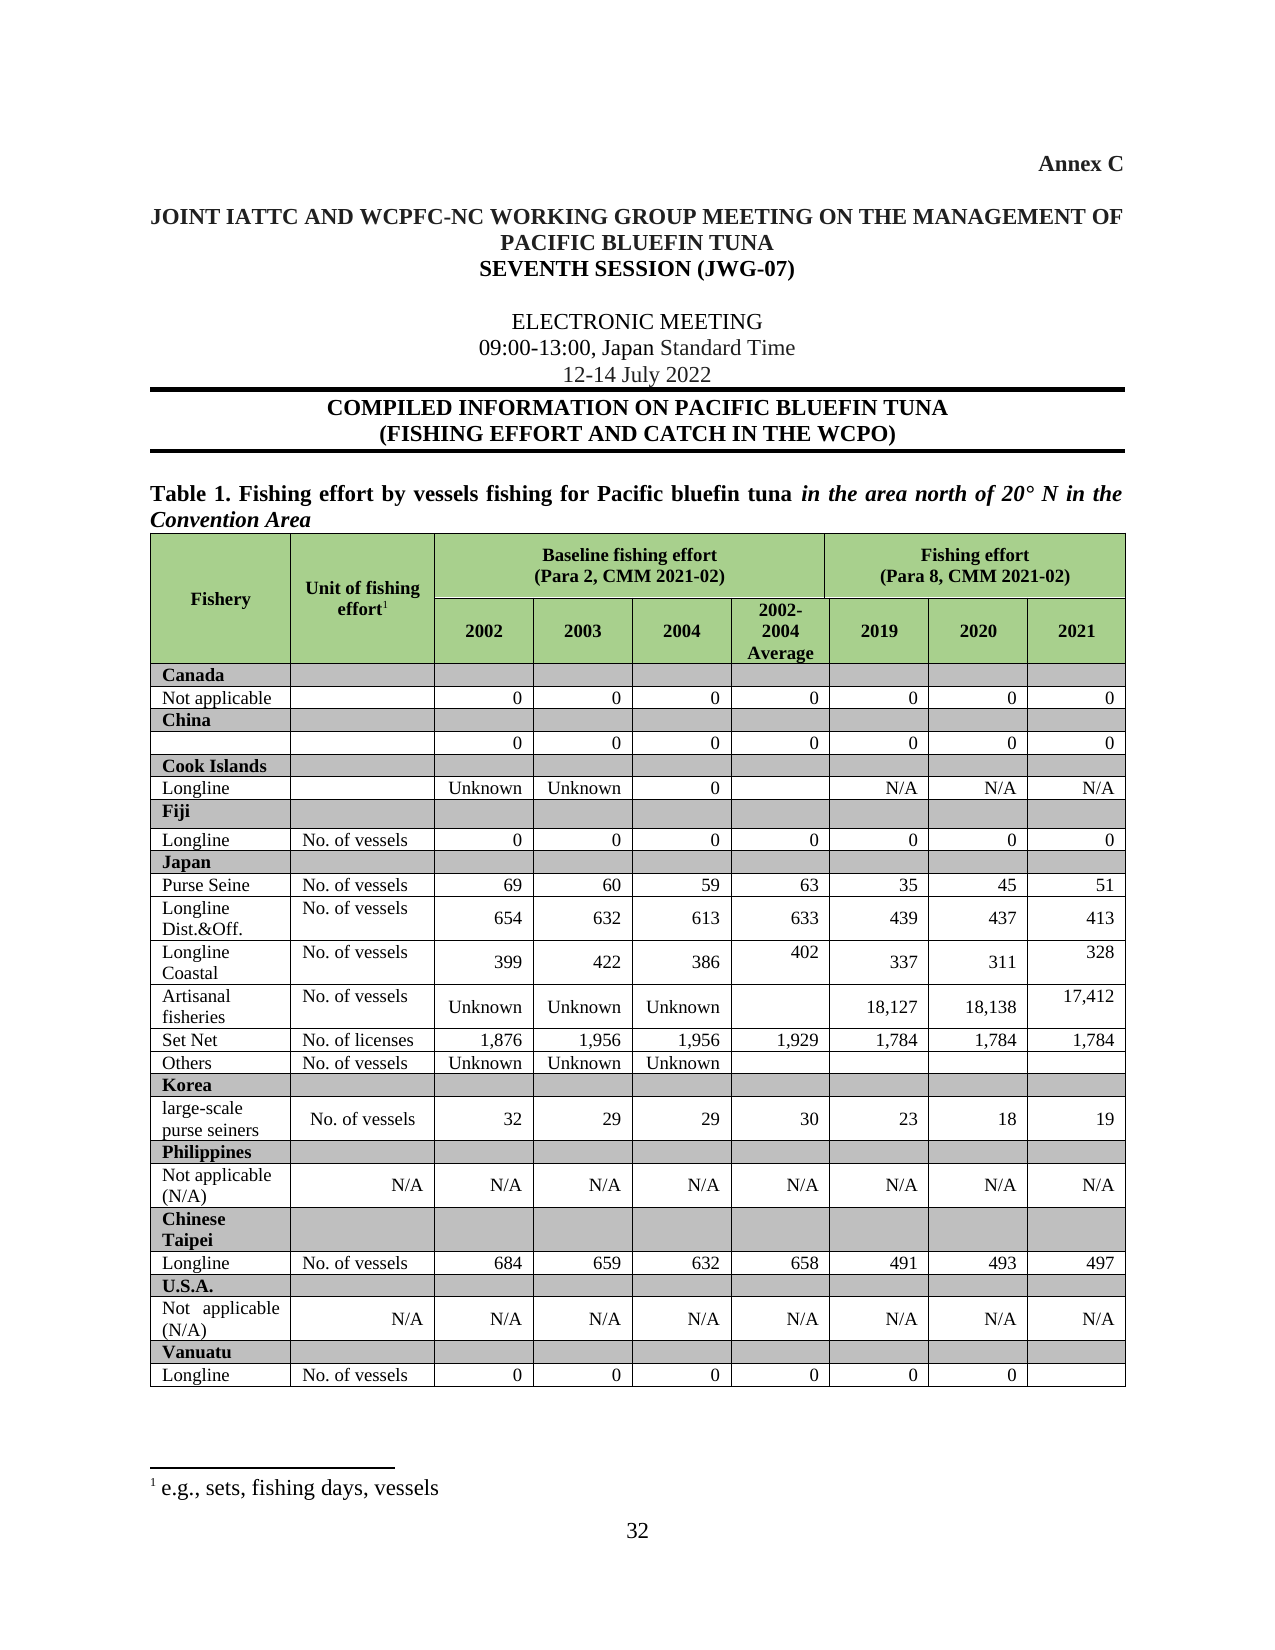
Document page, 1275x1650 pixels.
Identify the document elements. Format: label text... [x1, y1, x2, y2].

table_cell [534, 1341, 632, 1363]
table_cell N/A [534, 1297, 632, 1340]
table_cell 63 [732, 874, 829, 896]
table_cell 2003 [534, 599, 632, 663]
table_cell 19 [1028, 1097, 1125, 1140]
table_cell Not applicable (N/A) [151, 1297, 290, 1340]
text Compiled information on Pacific bluefin tuna [150, 392, 1125, 413]
table_cell [1028, 800, 1125, 828]
table_cell 0 [534, 1364, 632, 1386]
table_cell [435, 709, 533, 731]
table_cell 51 [1028, 874, 1125, 896]
table_cell 0 [732, 687, 829, 708]
table_cell [633, 851, 731, 873]
table_cell 2019 [830, 599, 928, 663]
table_cell [1028, 1275, 1125, 1296]
table_cell [633, 1141, 731, 1163]
table_cell N/A [435, 1297, 533, 1340]
table_cell No. of vessels [291, 829, 434, 850]
table_cell [929, 709, 1027, 731]
table_cell 0 [732, 732, 829, 753]
table_cell 413 [1028, 897, 1125, 940]
table_cell [435, 1275, 533, 1296]
table_cell 0 [830, 1364, 928, 1386]
table_cell 0 [633, 777, 731, 799]
table_cell No. of vessels [291, 897, 434, 940]
table_cell N/A [929, 1297, 1027, 1340]
table_cell N/A [633, 1297, 731, 1340]
table_cell Japan [151, 851, 290, 873]
text 12-14 July 2022 [150, 361, 1124, 387]
table_cell [291, 1341, 434, 1363]
table_cell [633, 800, 731, 828]
table_cell 613 [633, 897, 731, 940]
table_cell Vanuatu [151, 1341, 290, 1363]
table_cell [929, 1074, 1027, 1096]
table_cell [435, 800, 533, 828]
table_cell 2020 [929, 599, 1027, 663]
text ELECTRONIC MEETING [150, 308, 1124, 334]
table_cell N/A [435, 1164, 533, 1207]
table_cell N/A [732, 1164, 829, 1207]
table_cell Longline Dist.&Off. [151, 897, 290, 940]
table_cell 18,127 [830, 985, 928, 1028]
table_cell China [151, 709, 290, 731]
table_cell Artisanal fisheries [151, 985, 290, 1028]
table_cell 0 [929, 687, 1027, 708]
table_cell 658 [732, 1252, 829, 1273]
table_cell [732, 777, 829, 799]
table_cell Longline Coastal [151, 941, 290, 984]
table_cell [929, 1275, 1027, 1296]
table_cell N/A [929, 777, 1027, 799]
table_cell [929, 1208, 1027, 1251]
table_cell [732, 1208, 829, 1251]
table_cell No. of vessels [291, 1052, 434, 1073]
table_cell 23 [830, 1097, 928, 1140]
table_cell Longline [151, 777, 290, 799]
table_cell Unknown [534, 1052, 632, 1073]
table_cell [1028, 755, 1125, 776]
table_cell [291, 1141, 434, 1163]
table_cell [534, 1141, 632, 1163]
table_cell [1028, 1052, 1125, 1073]
table_cell [534, 800, 632, 828]
table_cell 337 [830, 941, 928, 984]
table_cell [633, 709, 731, 731]
table_cell Unknown [435, 777, 533, 799]
table_cell 402 [732, 941, 829, 984]
table_cell Canada [151, 664, 290, 686]
table_cell [1028, 1208, 1125, 1251]
table_cell [929, 664, 1027, 686]
table_cell N/A [291, 1297, 434, 1340]
table_cell [830, 800, 928, 828]
table_cell No. of vessels [291, 874, 434, 896]
table_cell N/A [1028, 777, 1125, 799]
table_cell [633, 664, 731, 686]
table_cell 0 [435, 829, 533, 850]
text (fishing effort and catch in the wcpo) [150, 413, 1125, 449]
table_cell 328 [1028, 941, 1125, 984]
table_cell [291, 709, 434, 731]
table_cell 399 [435, 941, 533, 984]
table_cell [732, 1275, 829, 1296]
table_cell [151, 732, 290, 753]
table_cell N/A [291, 1164, 434, 1207]
table_cell [291, 687, 434, 708]
table_cell [732, 755, 829, 776]
table_cell 311 [929, 941, 1027, 984]
table_cell [291, 800, 434, 828]
table_cell N/A [830, 1164, 928, 1207]
table_cell 0 [830, 732, 928, 753]
table_cell Longline [151, 829, 290, 850]
table_cell N/A [1028, 1164, 1125, 1207]
table_cell [534, 851, 632, 873]
table_cell N/A [929, 1164, 1027, 1207]
table_cell 18 [929, 1097, 1027, 1140]
table_cell [435, 851, 533, 873]
table_cell 0 [1028, 829, 1125, 850]
table_cell [1028, 1341, 1125, 1363]
table_cell No. of vessels [291, 941, 434, 984]
table_cell [929, 1141, 1027, 1163]
table_cell N/A [633, 1164, 731, 1207]
table_cell 0 [633, 687, 731, 708]
table_cell [291, 851, 434, 873]
table_cell [1028, 709, 1125, 731]
table_cell 632 [633, 1252, 731, 1273]
table_cell [534, 1074, 632, 1096]
table_cell [732, 1141, 829, 1163]
table_cell [633, 755, 731, 776]
table_cell 0 [929, 1364, 1027, 1386]
table_cell 0 [1028, 732, 1125, 753]
table_cell 0 [732, 829, 829, 850]
table_cell Longline [151, 1252, 290, 1273]
table_cell 684 [435, 1252, 533, 1273]
table_cell 1,929 [732, 1029, 829, 1051]
table_cell [830, 1052, 928, 1073]
table_cell [929, 755, 1027, 776]
table_cell 386 [633, 941, 731, 984]
table_cell [1028, 1364, 1125, 1386]
table_cell Korea [151, 1074, 290, 1096]
table_cell [929, 800, 1027, 828]
table_cell Unknown [435, 1052, 533, 1073]
table_cell [732, 1052, 829, 1073]
table_cell 1,784 [929, 1029, 1027, 1051]
table_cell [291, 1074, 434, 1096]
table_cell 32 [435, 1097, 533, 1140]
table_cell [435, 1208, 533, 1251]
table_cell 0 [1028, 687, 1125, 708]
table_cell 2021 [1028, 599, 1125, 663]
table_cell 0 [732, 1364, 829, 1386]
table_cell Unknown [534, 985, 632, 1028]
table_cell 0 [435, 687, 533, 708]
table_cell 30 [732, 1097, 829, 1140]
table_cell [435, 1341, 533, 1363]
table_cell 0 [929, 829, 1027, 850]
table_cell [732, 709, 829, 731]
table_cell [291, 755, 434, 776]
table_cell 0 [534, 829, 632, 850]
table_cell 497 [1028, 1252, 1125, 1273]
table_cell 632 [534, 897, 632, 940]
table_cell [929, 1052, 1027, 1073]
table_cell N/A [534, 1164, 632, 1207]
table_header Unit of fishing effort [291, 534, 434, 663]
table_cell [534, 709, 632, 731]
table_cell [291, 664, 434, 686]
table_cell large-scale purse seiners [151, 1097, 290, 1140]
table_cell 1,784 [830, 1029, 928, 1051]
table_cell [830, 1074, 928, 1096]
table_cell 491 [830, 1252, 928, 1273]
table_cell No. of vessels [291, 1252, 434, 1273]
table_cell Others [151, 1052, 290, 1073]
text SEVENTH SESSION (JWG-07) [150, 255, 1124, 282]
table_cell 654 [435, 897, 533, 940]
table_cell 2002 [435, 599, 533, 663]
table_cell [534, 755, 632, 776]
table_cell Cook Islands [151, 755, 290, 776]
text 09:00-13:00, Japan Standard Time [150, 334, 1124, 361]
table_cell 0 [633, 1364, 731, 1386]
table_cell 0 [830, 829, 928, 850]
table_cell 422 [534, 941, 632, 984]
table_cell Purse Seine [151, 874, 290, 896]
table_cell [291, 1275, 434, 1296]
table_cell U.S.A. [151, 1275, 290, 1296]
table_cell Unknown [633, 1052, 731, 1073]
table_cell [830, 709, 928, 731]
table_cell [633, 1275, 731, 1296]
table_cell 17,412 [1028, 985, 1125, 1028]
table_cell [1028, 664, 1125, 686]
table_cell N/A [732, 1297, 829, 1340]
table_cell 1,784 [1028, 1029, 1125, 1051]
table_cell 0 [830, 687, 928, 708]
table_cell Philippines [151, 1141, 290, 1163]
table_cell 493 [929, 1252, 1027, 1273]
table_cell Unknown [534, 777, 632, 799]
table_cell 60 [534, 874, 632, 896]
table_cell 1,876 [435, 1029, 533, 1051]
table_cell [534, 1208, 632, 1251]
table_cell [633, 1208, 731, 1251]
table_header Fishery [151, 534, 290, 663]
table_cell 659 [534, 1252, 632, 1273]
table_cell [929, 851, 1027, 873]
table_cell [830, 755, 928, 776]
table_cell [732, 851, 829, 873]
table_cell No. of vessels [291, 1364, 434, 1386]
table_cell N/A [830, 777, 928, 799]
table_cell 1,956 [633, 1029, 731, 1051]
table_cell 0 [633, 732, 731, 753]
table_cell 0 [435, 732, 533, 753]
table_cell [732, 664, 829, 686]
table_cell 439 [830, 897, 928, 940]
table_cell 0 [534, 687, 632, 708]
table_cell Unknown [633, 985, 731, 1028]
table_cell 2004 [633, 599, 731, 663]
table_cell 2002-2004 Average [732, 599, 829, 663]
table_cell [435, 1074, 533, 1096]
table_cell Not applicable [151, 687, 290, 708]
table_cell Fiji [151, 800, 290, 828]
table_cell [291, 732, 434, 753]
table_cell [732, 985, 829, 1028]
table_cell [435, 664, 533, 686]
table_cell No. of licenses [291, 1029, 434, 1051]
table_cell 0 [435, 1364, 533, 1386]
text Table 1. Fishing effort by vessels fishing for Pacific bluefin tuna in the area north of 20° N in the Convention Area [150, 480, 1125, 532]
table_header Fishing effort (Para 8, CMM 2021-02) [825, 534, 1125, 597]
table_cell [534, 1275, 632, 1296]
table_cell No. of vessels [291, 985, 434, 1028]
text JOINT IATTC AND WCPFC-NC WORKING GROUP MEETING ON THE MANAGEMENT OF PACIFIC BLUEFIN TUNA [150, 203, 1124, 255]
table_cell [435, 755, 533, 776]
table_cell 59 [633, 874, 731, 896]
table_cell [830, 1141, 928, 1163]
table_cell 29 [534, 1097, 632, 1140]
table_cell 1,956 [534, 1029, 632, 1051]
table_cell [633, 1341, 731, 1363]
table_cell [830, 1275, 928, 1296]
table_cell 437 [929, 897, 1027, 940]
table_cell 45 [929, 874, 1027, 896]
table_cell Longline [151, 1364, 290, 1386]
table_header Baseline fishing effort (Para 2, CMM 2021-02) [435, 534, 824, 597]
table_cell Not applicable (N/A) [151, 1164, 290, 1207]
table_cell [633, 1074, 731, 1096]
table_cell [1028, 1141, 1125, 1163]
table_cell [1028, 1074, 1125, 1096]
table_cell [291, 777, 434, 799]
table_cell [929, 1341, 1027, 1363]
table_cell [732, 1074, 829, 1096]
table_cell [830, 1341, 928, 1363]
table_cell [830, 1208, 928, 1251]
table_cell Set Net [151, 1029, 290, 1051]
table_cell [830, 851, 928, 873]
table_cell N/A [830, 1297, 928, 1340]
table_cell [291, 1208, 434, 1251]
table_cell 633 [732, 897, 829, 940]
table_cell [830, 664, 928, 686]
table_cell [732, 800, 829, 828]
table_cell [732, 1341, 829, 1363]
table_cell No. of vessels [291, 1097, 434, 1140]
table_cell [534, 664, 632, 686]
table_cell 29 [633, 1097, 731, 1140]
table_cell N/A [1028, 1297, 1125, 1340]
table_cell 0 [534, 732, 632, 753]
table_cell [1028, 851, 1125, 873]
table_cell Unknown [435, 985, 533, 1028]
table_cell 18,138 [929, 985, 1027, 1028]
table_cell 35 [830, 874, 928, 896]
text Annex C [150, 150, 1124, 176]
table_cell 0 [633, 829, 731, 850]
table_cell Chinese Taipei [151, 1208, 290, 1251]
table_cell 0 [929, 732, 1027, 753]
table_cell [435, 1141, 533, 1163]
table_cell 69 [435, 874, 533, 896]
